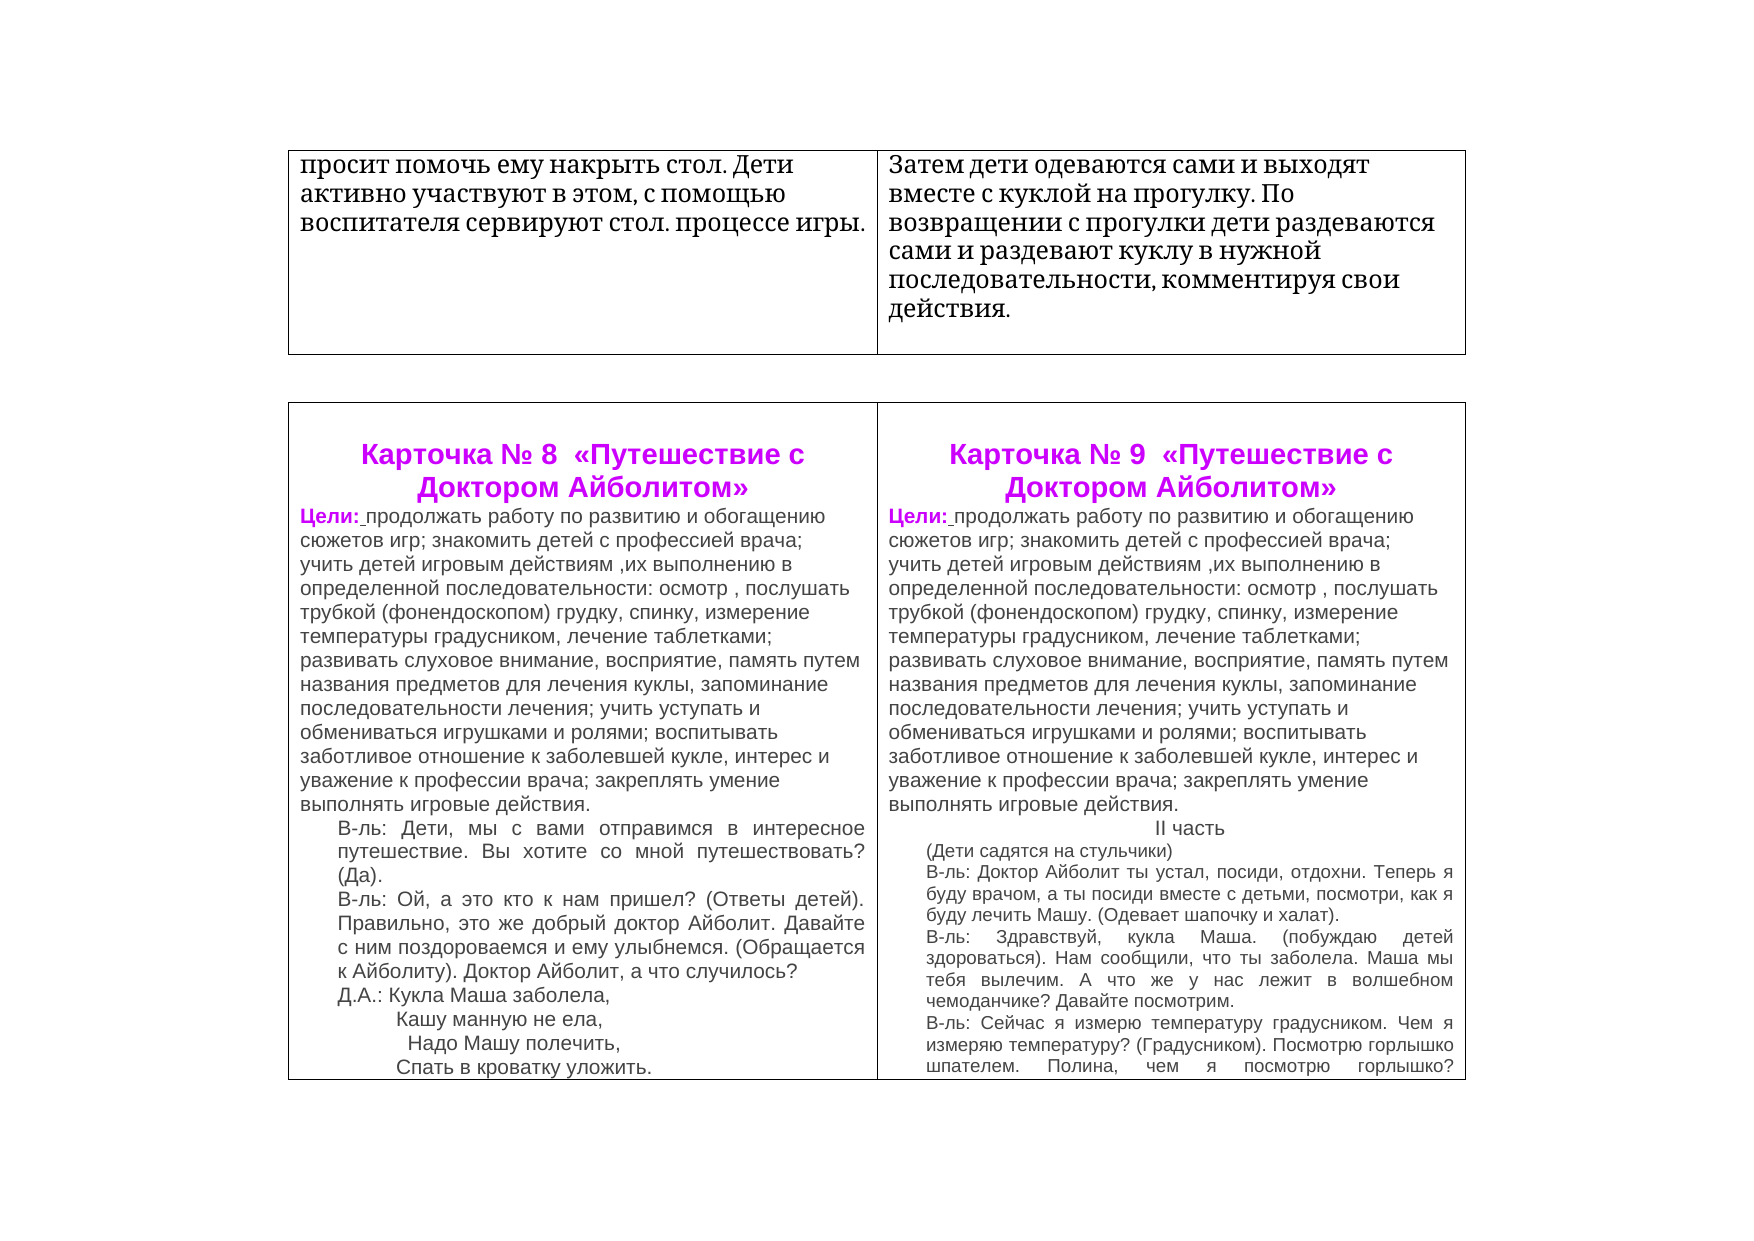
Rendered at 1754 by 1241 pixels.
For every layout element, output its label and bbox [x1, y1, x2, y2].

table_header [878, 403, 1465, 1079]
table_header [289, 151, 877, 354]
table_header [878, 151, 1465, 354]
table_header [289, 403, 877, 1079]
